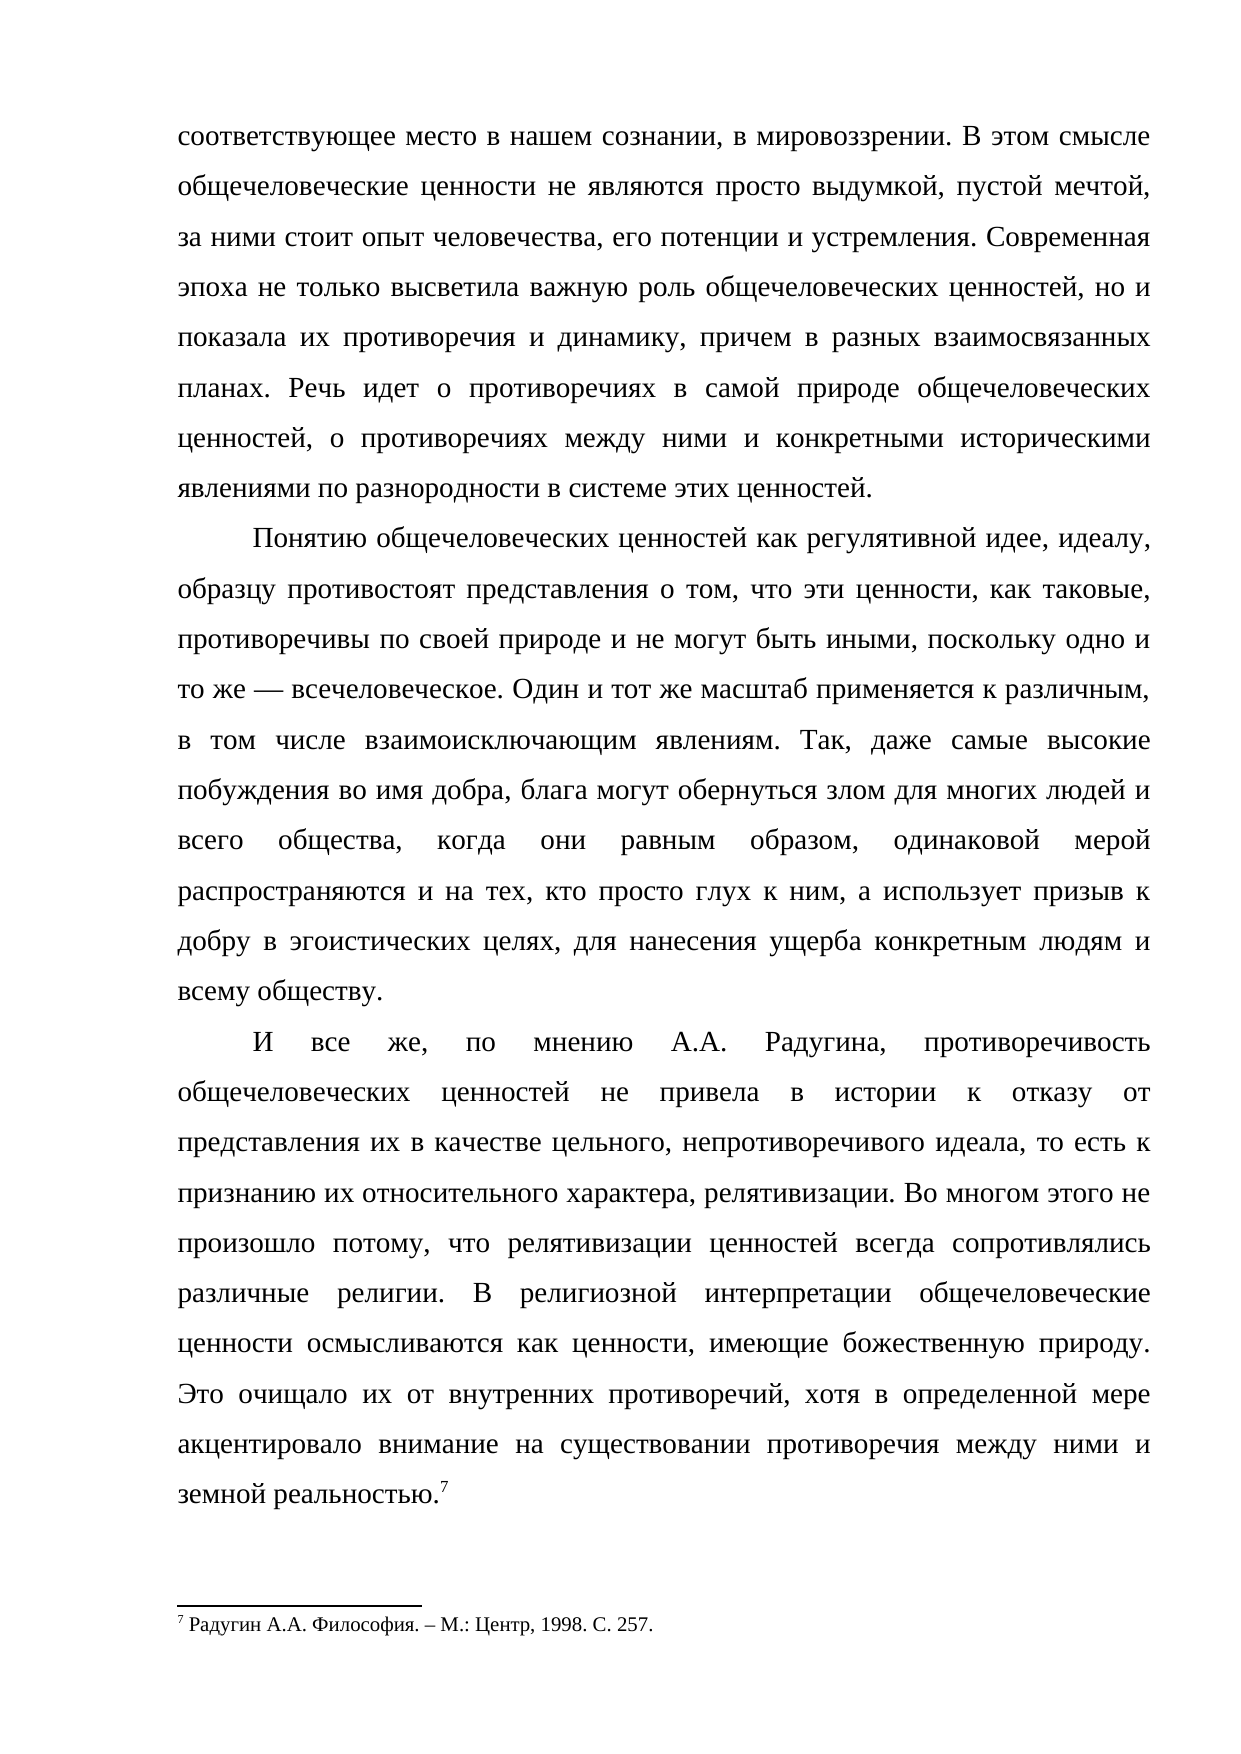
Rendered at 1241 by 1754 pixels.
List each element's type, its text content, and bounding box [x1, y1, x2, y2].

text И все же, по мнению А.А. Радугина, противоречивость общечеловеческих ценностей не привела в истории к отказу от представления их в качестве цельного, непротиворечивого идеала, то есть к признанию их относительного характера, релятивизации. Во многом этого не произошло потому, что релятивизации ценностей всегда сопротивлялись различные религии. В религиозной интерпретации общечеловеческие ценности осмысливаются как ценности, имеющие божественную природу. Это очищало их от внутренних противоречий, хотя в определенной мере акцентировало внимание на существовании противоречия между ними и земной реальностью. [177, 1024, 1152, 1510]
text Понятию общечеловеческих ценностей как регулятивной идее, идеалу, образцу противостоят представления о том, что эти ценности, как таковые, противоречивы по своей природе и не могут быть иными, поскольку одно и то же — всечеловеческое. Один и тот же масштаб применяется к различным, в том числе взаимоисключающим явлениям. Так, даже самые высокие побуждения во имя добра, блага могут обернуться злом для многих людей и всего общества, когда они равным образом, одинаковой мерой распространяются и на тех, кто просто глух к ним, а использует призыв к добру в эгоистических целях, для нанесения ущерба конкретным людям и всему обществу. [177, 521, 1152, 1007]
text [177, 118, 1152, 504]
